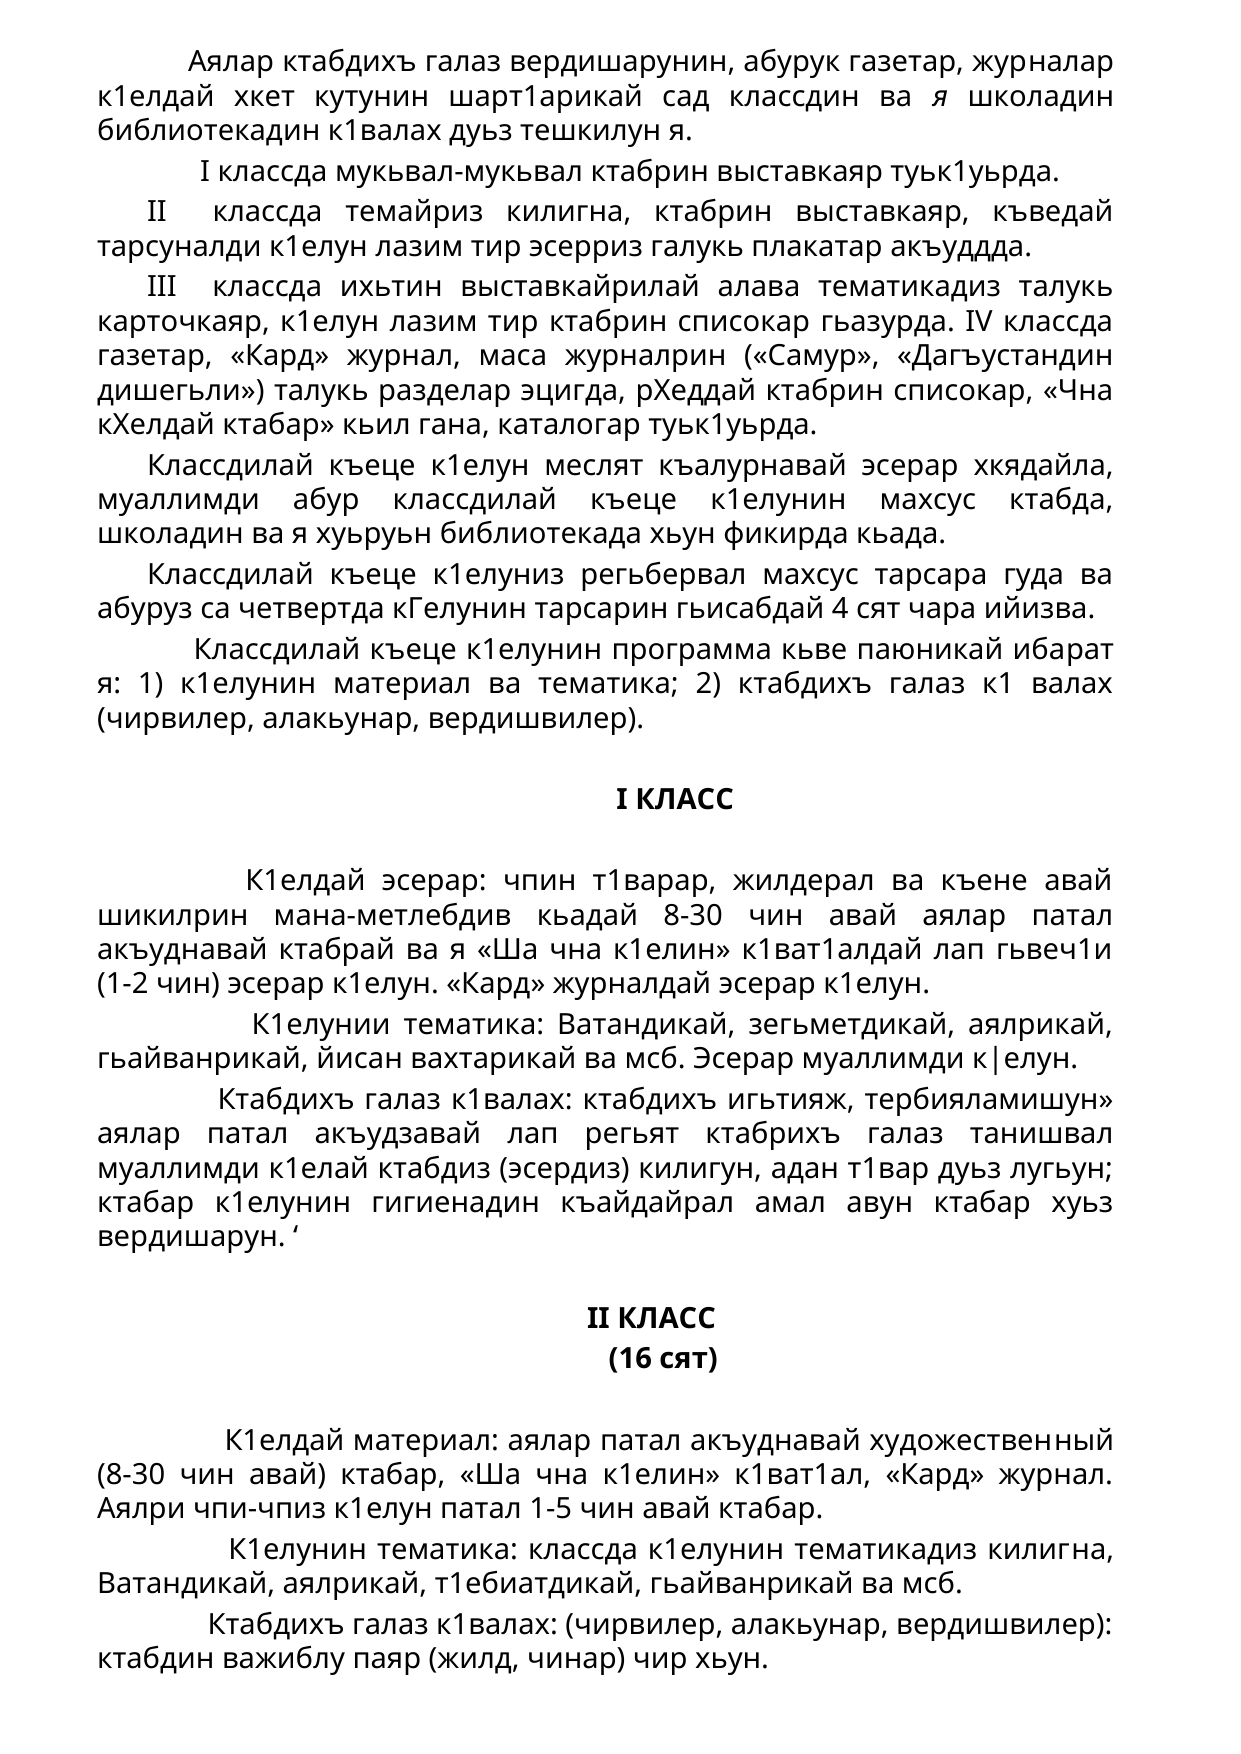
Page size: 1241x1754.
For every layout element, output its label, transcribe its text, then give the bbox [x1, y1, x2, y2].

text II классда темайриз килигна, ктабрин выставкаяр, къведай тарсуналди к1елун лазим тир эсерриз галукь плакатар акъуддда. [97, 194, 1114, 263]
text Аялар ктабдихъ галаз вердишарунин, абурук газетар, журналар к1елдай хкет кутунин шарт1арикай сад классдин ва я школадин библиотекадин к1валах дуьз тешкилун я. [97, 44, 1114, 147]
text К1елунин тематика: классда к1елунин тематикадиз килигна, Ватандикай, аялрикай, т1ебиатдикай, гьайванрикай ва мсб. [97, 1532, 1114, 1601]
text (16 сят) [97, 1341, 1114, 1376]
text II КЛАСС [97, 1301, 1114, 1335]
text I классда мукьвал-мукьвал ктабрин выставкаяр туьк1уьрда. [97, 154, 1114, 188]
text К1елдай эсерар: чпин т1варар, жилдерал ва къене авай шикилрин мана-метлебдив кьадай 8-30 чин авай аялар патал акъуднавай ктабрай ва я «Ша чна к1елин» к1ват1алдай лап гьвеч1и (1-2 чин) эсерар к1елун. «Кард» журналдай эсерар к1елун. [97, 863, 1114, 1001]
text Ктабдихъ галаз к1валах: ктабдихъ игьтияж, тербияламишун» аялар патал акъудзавай лап регьят ктабрихъ галаз танишвал муаллимди к1елай ктабдиз (эсердиз) килигун, адан т1вар дуьз лугьун; ктабар к1елунин гигиенадин къайдайрал амал авун ктабар хуьз вердишарун. ‘ [97, 1082, 1114, 1254]
text Классдилай къеце к1елунин программа кьве паюникай ибарат я: 1) к1елунин материал ва тематика; 2) ктабдихъ галаз к1 валах (чирвилер, алакьунар, вердишвилер). [97, 632, 1114, 735]
text Классдилай къеце к1елун меслят къалурнавай эсерар хкядайла, муаллимди абур классдилай къеце к1елунин махсус ктабда, школадин ва я хуьруьн библиотекада хьун фикирда кьада. [97, 447, 1114, 551]
text Ктабдихъ галаз к1валах: (чирвилер, алакьунар, вердишвилер): ктабдин важиблу паяр (жилд, чинар) чир хьун. [97, 1607, 1114, 1676]
text I КЛАСС [97, 782, 1114, 816]
text К1елунии тематика: Ватандикай, зегьметдикай, аялрикай, гьайванрикай, йисан вахтарикай ва мсб. Эсерар муаллимди к|елун. [97, 1007, 1114, 1076]
text Классдилай къеце к1елуниз регьбервал махсус тарсара гуда ва абуруз са четвертда кГелунин тарсарин гьисабдай 4 сят чара ийизва. [97, 557, 1114, 626]
text К1елдай материал: аялар патал акъуднавай художественный (8-30 чин авай) ктабар, «Ша чна к1елин» к1ват1ал, «Кард» журнал. Аялри чпи-чпиз к1елун патал 1-5 чин авай ктабар. [97, 1422, 1114, 1526]
text III классда ихьтин выставкайрилай алава тематикадиз талукь карточкаяр, к1елун лазим тир ктабрин списокар гьазурда. IV классда газетар, «Кард» журнал, маса журналрин («Самур», «Дагъустандин дишегьли») талукь разделар эцигда, рХеддай ктабрин списокар, «Чна кХелдай ктабар» кьил гана, каталогар туьк1уьрда. [97, 269, 1114, 441]
